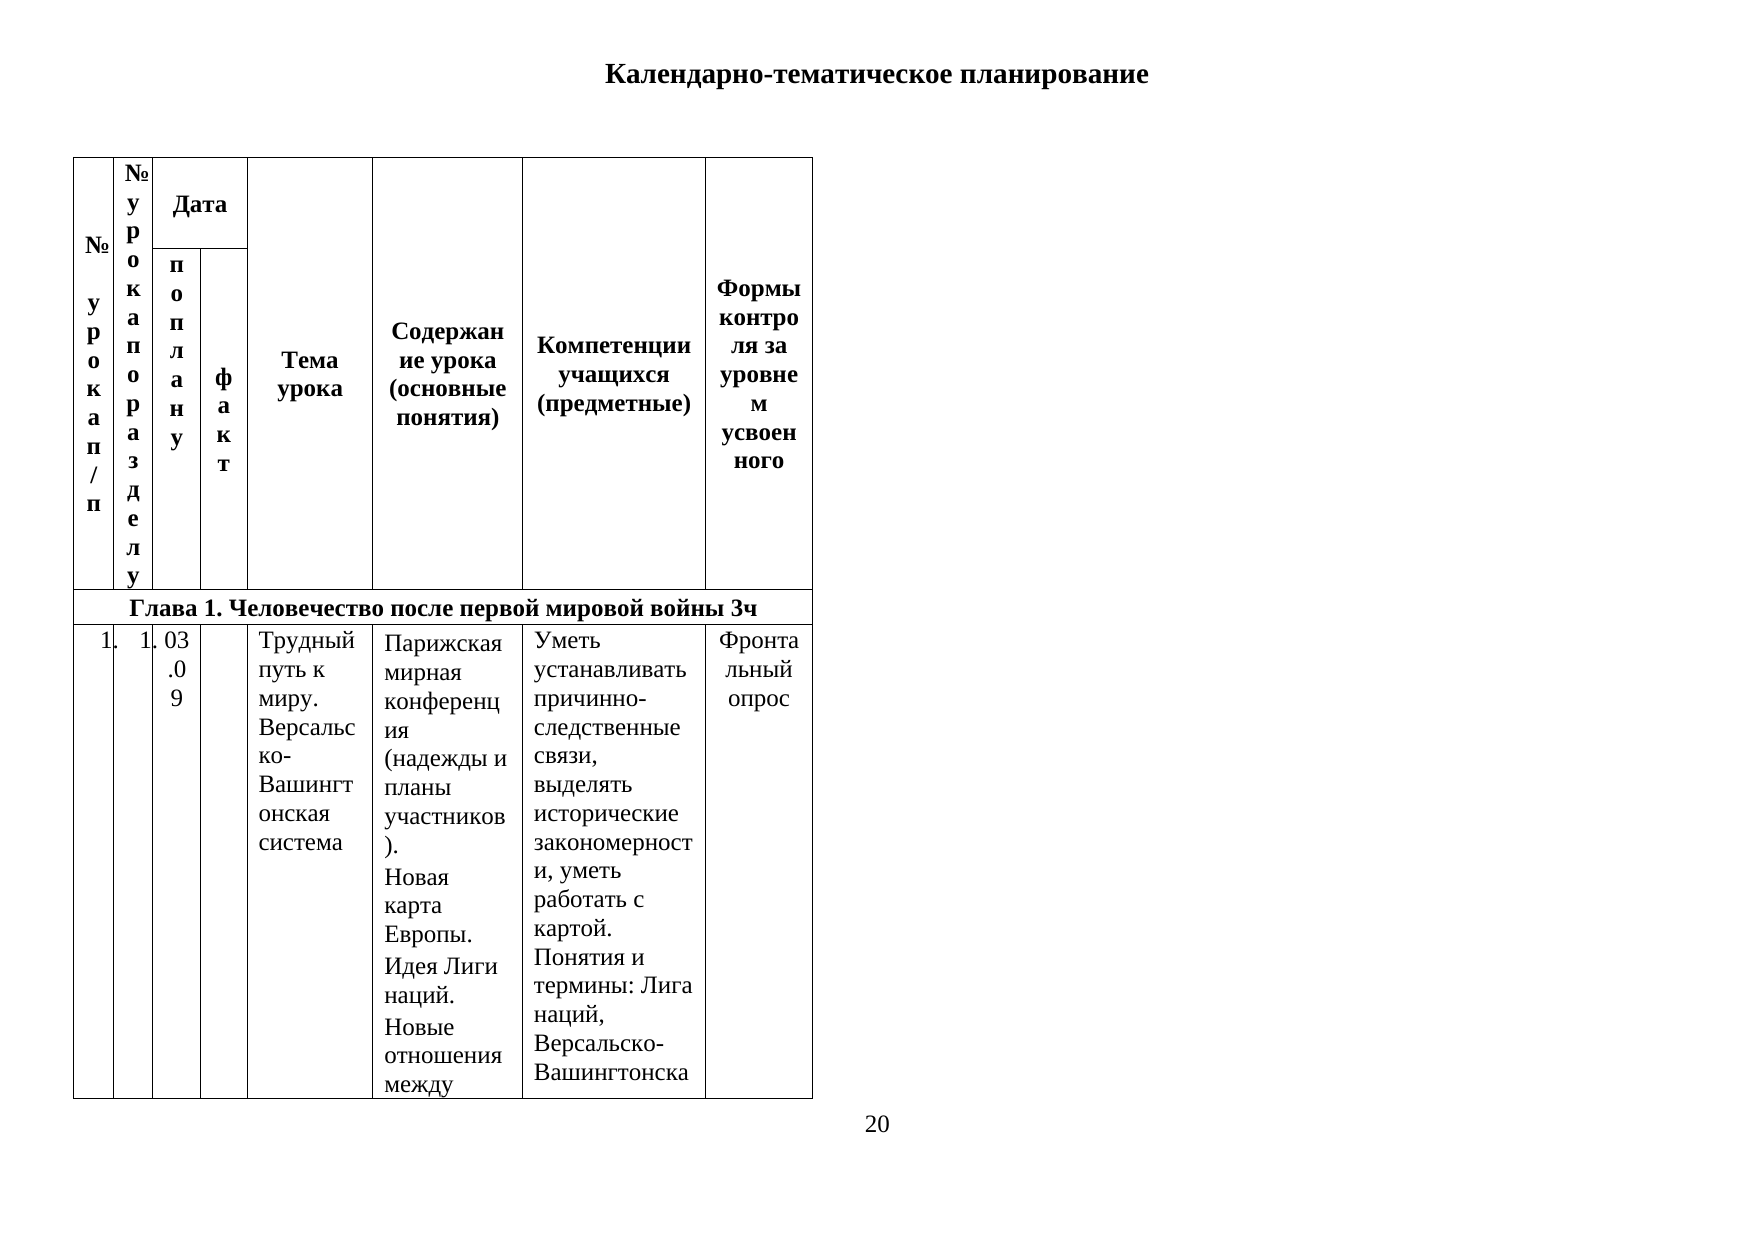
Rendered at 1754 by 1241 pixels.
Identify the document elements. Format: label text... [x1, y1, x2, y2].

table_cell по плану [153, 249, 200, 589]
table_header Компетенции учащихся (предметные) [523, 158, 705, 589]
table_cell Глава 1. Человечество после первой мировой войны 3ч [74, 590, 812, 624]
text Календарно-тематическое планирование [118, 56, 1636, 90]
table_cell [248, 625, 372, 1098]
table_header № урока п/п [74, 158, 113, 589]
table_header № урока по разделу [114, 158, 152, 589]
table_cell Фронтальный опрос [706, 625, 812, 1098]
table_header Содержание урока (основные понятия) [373, 158, 522, 589]
table_cell 03.09 [153, 625, 200, 1098]
table_cell [201, 625, 247, 1098]
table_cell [373, 625, 522, 1098]
table_cell [114, 625, 152, 1098]
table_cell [523, 625, 705, 1098]
table_header Дата [153, 158, 247, 248]
table_cell [74, 625, 113, 1098]
table_header Тема урока [248, 158, 372, 589]
table_cell факт [201, 249, 247, 589]
table_header Формы контроля за уровнем усвоенного [706, 158, 812, 589]
